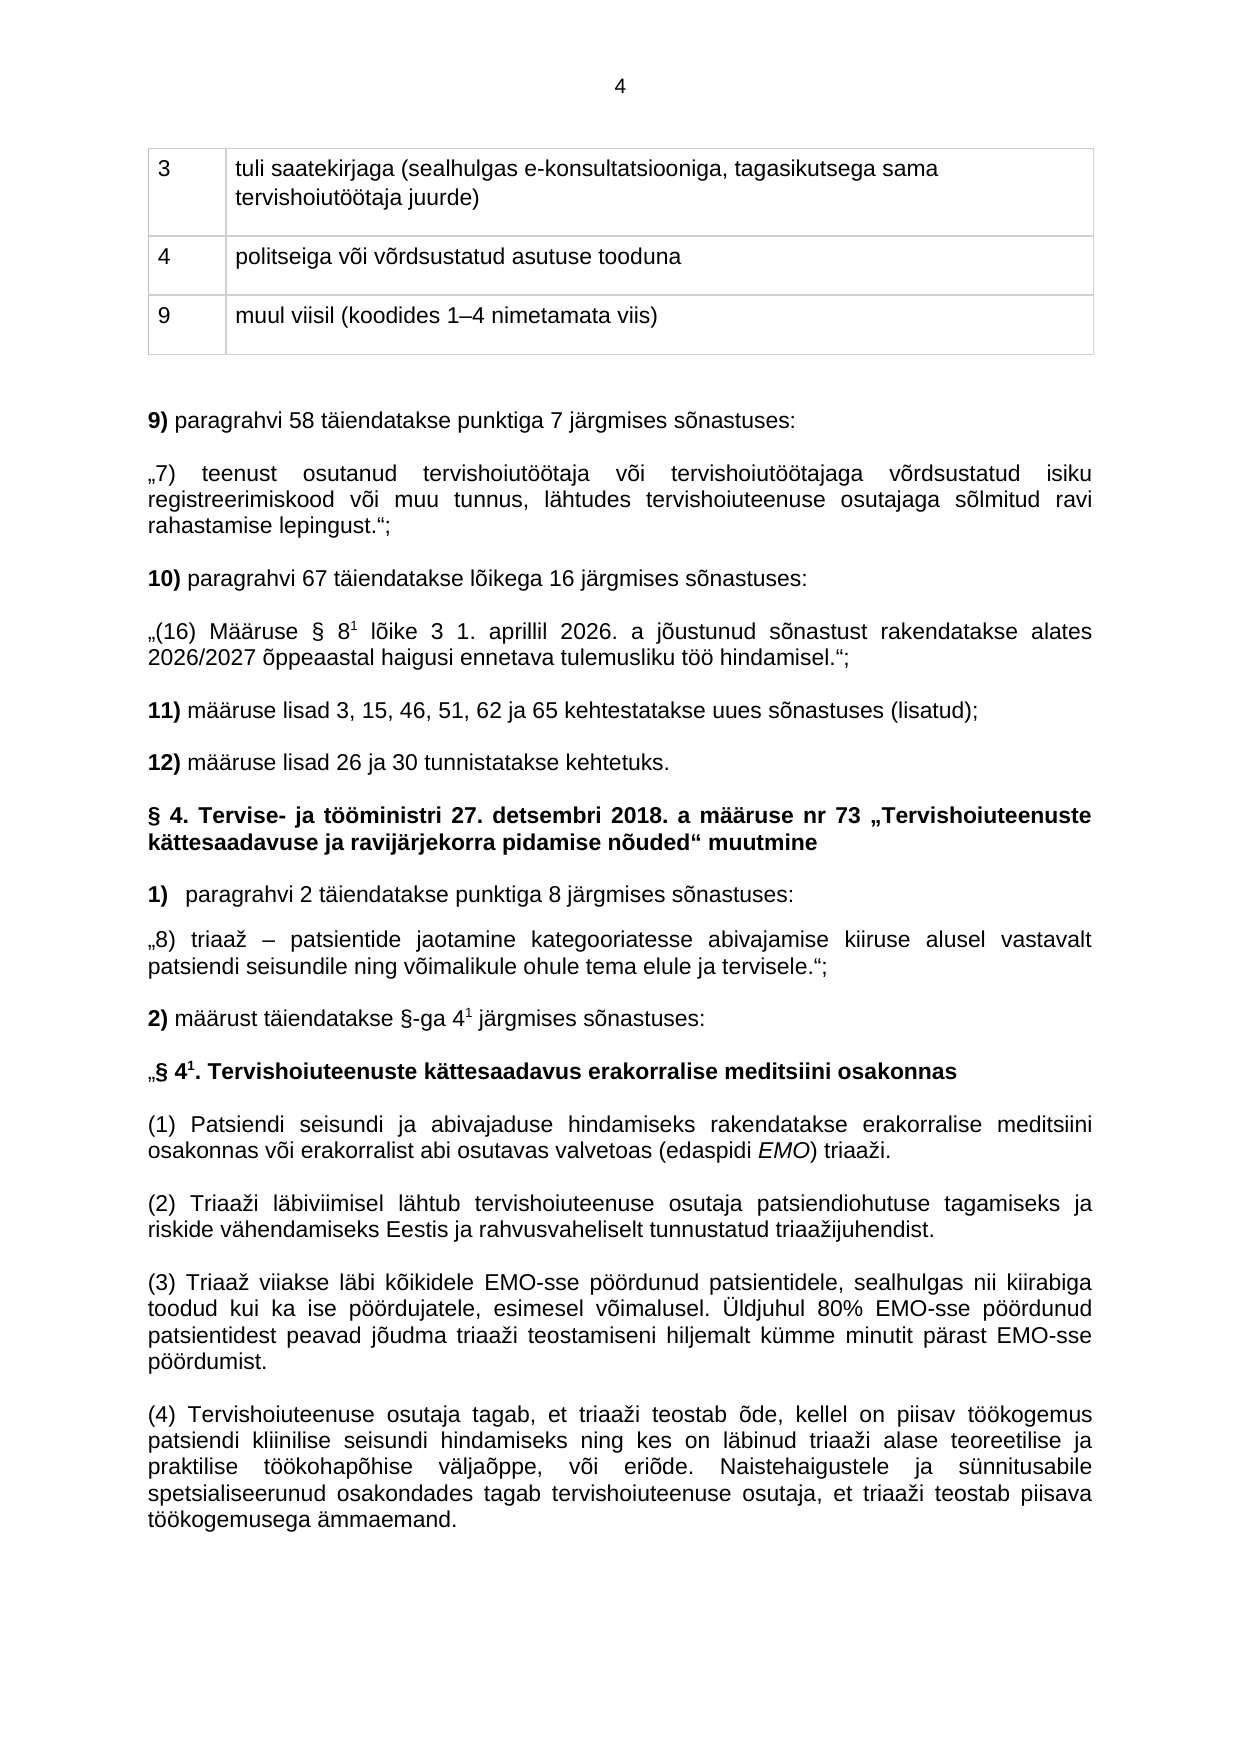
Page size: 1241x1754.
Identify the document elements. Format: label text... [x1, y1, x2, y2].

text 10) paragrahvi 67 täiendatakse lõikega 16 järgmises sõnastuses: [148, 565, 1093, 591]
text (2) Triaaži läbiviimisel lähtub tervishoiuteenuse osutaja patsiendiohutuse tagamiseks ja riskide vähendamiseks Eestis ja rahvusvaheliselt tunnustatud triaažijuhendist. [148, 1190, 1093, 1242]
text „§ 41. Tervishoiuteenuste kättesaadavus erakorralise meditsiini osakonnas [148, 1058, 1093, 1084]
list paragrahvi 2 täiendatakse punktiga 8 järgmises sõnastuses: [148, 881, 1093, 907]
table_cell 3 [149, 149, 225, 235]
text (1) Patsiendi seisundi ja abivajaduse hindamiseks rakendatakse erakorralise meditsiini osakonnas või erakorralist abi osutavas valvetoas (edaspidi EMO) triaaži. [148, 1111, 1093, 1163]
text 12) määruse lisad 26 ja 30 tunnistatakse kehtetuks. [148, 749, 1093, 776]
text (3) Triaaž viiakse läbi kõikidele EMO-sse pöördunud patsientidele, sealhulgas nii kiirabiga toodud kui ka ise pöördujatele, esimesel võimalusel. Üldjuhul 80% EMO-sse pöördunud patsientidest peavad jõudma triaaži teostamiseni hiljemalt kümme minutit pärast EMO-sse pöördumist. [148, 1269, 1093, 1374]
text „(16) Määruse § 81 lõike 3 1. aprillil 2026. a jõustunud sõnastust rakendatakse alates 2026/2027 õppeaastal haigusi ennetava tulemusliku töö hindamisel.“; [148, 618, 1093, 670]
text „7) teenust osutanud tervishoiutöötaja või tervishoiutöötajaga võrdsustatud isiku registreerimiskood või muu tunnus, lähtudes tervishoiuteenuse osutajaga sõlmitud ravi rahastamise lepingust.“; [148, 459, 1093, 538]
text 9) paragrahvi 58 täiendatakse punktiga 7 järgmises sõnastuses: [148, 407, 1093, 433]
table_cell 4 [149, 237, 225, 294]
text „8) triaaž – patsientide jaotamine kategooriatesse abivajamise kiiruse alusel vastavalt patsiendi seisundile ning võimalikule ohule tema elule ja tervisele.“; [148, 926, 1093, 979]
text 2) määrust täiendatakse §-ga 41 järgmises sõnastuses: [148, 1005, 1093, 1032]
table_cell politseiga või võrdsustatud asutuse tooduna [227, 237, 1093, 294]
table_cell 9 [149, 296, 225, 353]
table_cell tuli saatekirjaga (sealhulgas e-konsultatsiooniga, tagasikutsega sama tervishoiutöötaja juurde) [227, 149, 1093, 235]
text § 4. Tervise- ja tööministri 27. detsembri 2018. a määruse nr 73 „Tervishoiuteenuste kättesaadavuse ja ravijärjekorra pidamise nõuded“ muutmine [148, 802, 1093, 855]
table_cell muul viisil (koodides 1–4 nimetamata viis) [227, 296, 1093, 353]
text (4) Tervishoiuteenuse osutaja tagab, et triaaži teostab õde, kellel on piisav töökogemus patsiendi kliinilise seisundi hindamiseks ning kes on läbinud triaaži alase teoreetilise ja praktilise töökohapõhise väljaõppe, või eriõde. Naistehaigustele ja sünnitusabile spetsialiseerunud osakondades tagab tervishoiuteenuse osutaja, et triaaži teostab piisava töökogemusega ämmaemand. [148, 1401, 1093, 1532]
text 11) määruse lisad 3, 15, 46, 51, 62 ja 65 kehtestatakse uues sõnastuses (lisatud); [148, 697, 1093, 723]
